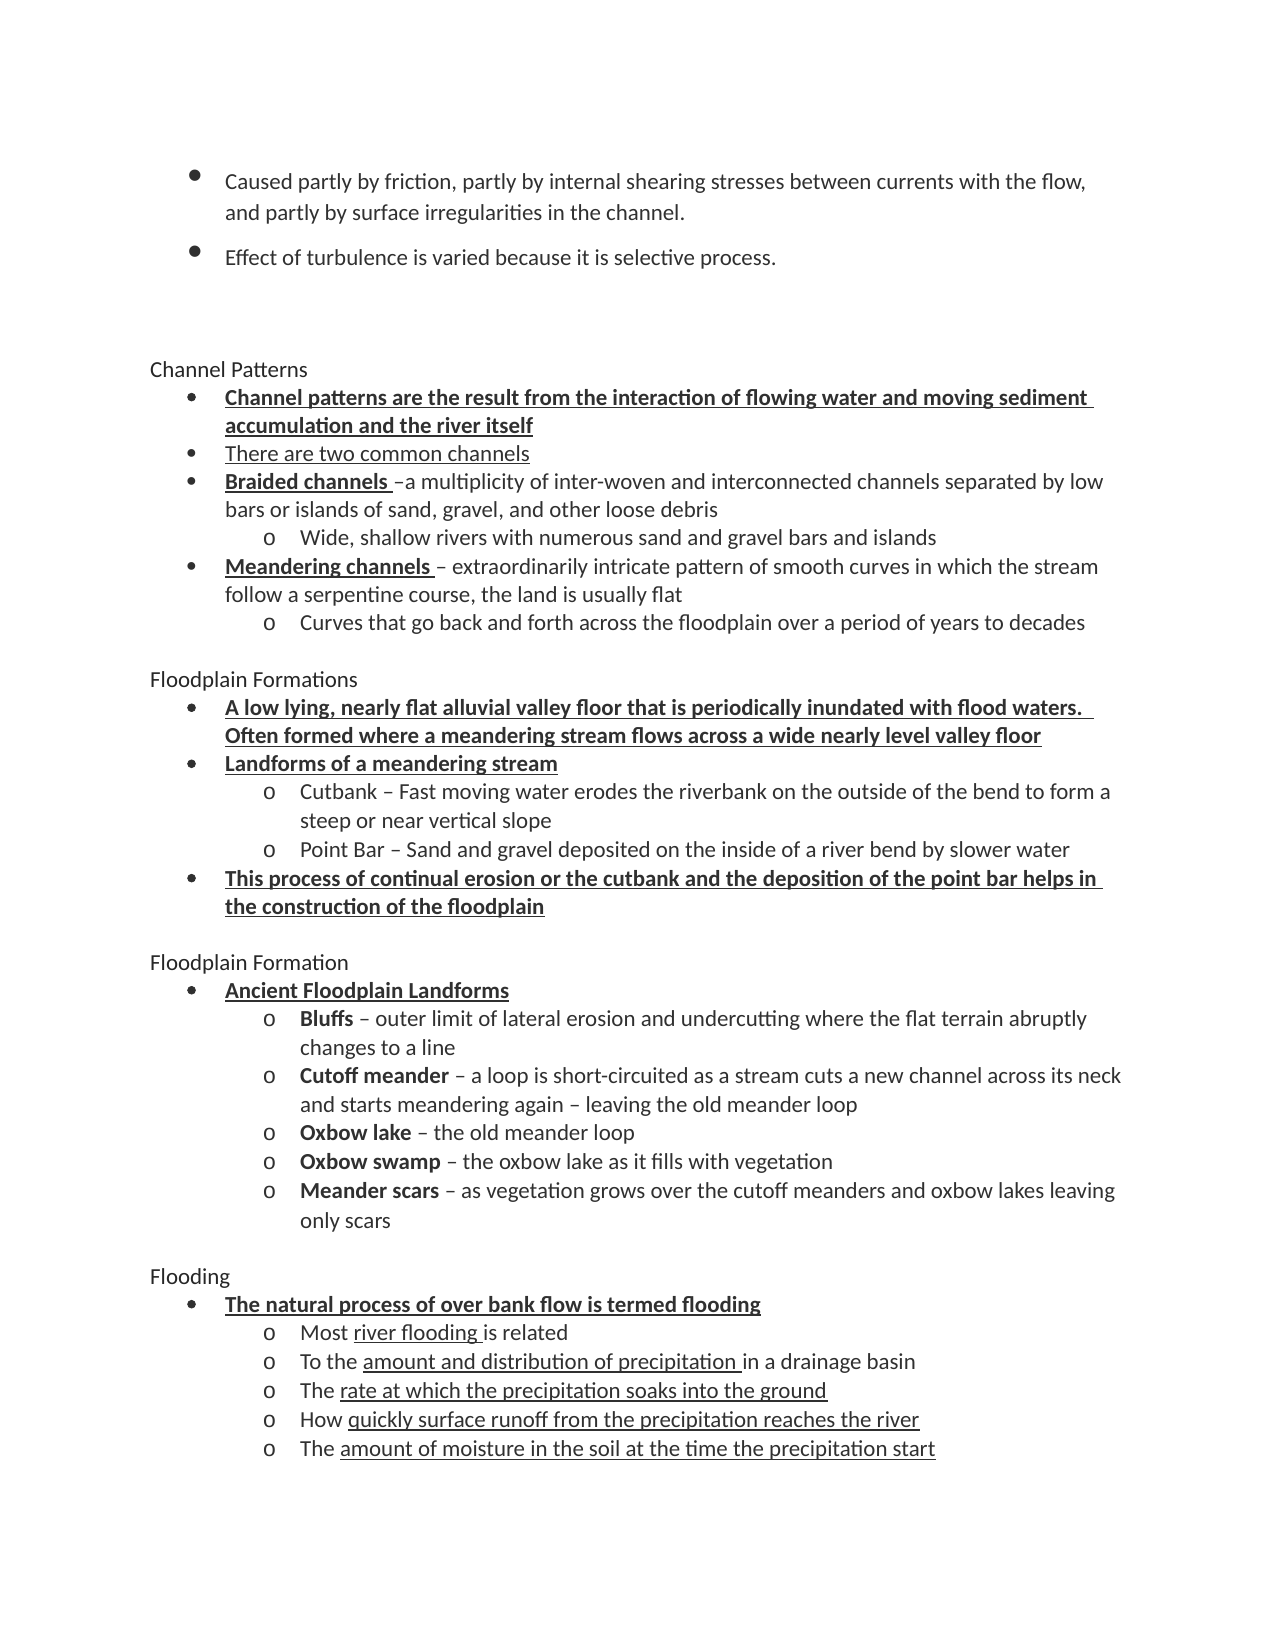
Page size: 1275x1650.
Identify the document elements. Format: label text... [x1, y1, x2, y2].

subtitle Wide, shallow rivers with numerous sand and gravel bars and islands [262, 523, 1125, 552]
subtitle Ancient Floodplain Landforms [187, 976, 1125, 1004]
subtitle Landforms of a meandering stream [187, 749, 1125, 777]
subtitle Oxbow swamp – the oxbow lake as it fills with vegetation [262, 1147, 1125, 1177]
subtitle Meander scars – as vegetation grows over the cutoff meanders and oxbow lakes leaving only scars [262, 1177, 1125, 1234]
subtitle A low lying, nearly flat alluvial valley floor that is periodically inundated with flood waters. Often formed where a meandering stream flows across a wide nearly level valley floor [187, 693, 1125, 749]
subtitle Meandering channels – extraordinarily intricate pattern of smooth curves in which the stream follow a serpentine course, the land is usually flat [187, 552, 1125, 608]
subtitle Braided channels –a multiplicity of inter-woven and interconnected channels separated by low bars or islands of sand, gravel, and other loose debris [187, 467, 1125, 523]
subtitle How quickly surface runoff from the precipitation reaches the river [262, 1405, 1125, 1434]
subtitle Oxbow lake – the old meander loop [262, 1118, 1125, 1147]
subtitle Cutoff meander – a loop is short-circuited as a stream cuts a new channel across its neck and starts meandering again – leaving the old meander loop [262, 1061, 1125, 1118]
subtitle Floodplain Formation [150, 948, 1125, 976]
subtitle The amount of moisture in the soil at the time the precipitation start [262, 1434, 1125, 1464]
subtitle Flooding [150, 1262, 1125, 1290]
subtitle This process of continual erosion or the cutbank and the deposition of the point bar helps in the construction of the floodplain [187, 864, 1125, 920]
subtitle Floodplain Formations [150, 665, 1125, 693]
subtitle The natural process of over bank flow is termed flooding [187, 1290, 1125, 1318]
subtitle Channel Patterns [150, 355, 1125, 383]
subtitle To the amount and distribution of precipitation in a drainage basin [262, 1347, 1125, 1376]
subtitle Caused partly by friction, partly by internal shearing stresses between currents with the flow, and partly by surface irregularities in the channel. [187, 150, 1125, 226]
subtitle Point Bar – Sand and gravel deposited on the inside of a river bend by slower water [262, 835, 1125, 864]
subtitle Most river flooding is related [262, 1318, 1125, 1347]
subtitle Bluffs – outer limit of lateral erosion and undercutting where the flat terrain abruptly changes to a line [262, 1004, 1125, 1061]
subtitle Cutbank – Fast moving water erodes the riverbank on the outside of the bend to form a steep or near vertical slope [262, 777, 1125, 835]
subtitle Effect of turbulence is varied because it is selective process. [187, 226, 1125, 274]
subtitle Channel patterns are the result from the interaction of flowing water and moving sediment accumulation and the river itself [187, 383, 1125, 439]
subtitle There are two common channels [187, 439, 1125, 467]
subtitle The rate at which the precipitation soaks into the ground [262, 1376, 1125, 1405]
subtitle Curves that go back and forth across the floodplain over a period of years to decades [262, 608, 1125, 637]
